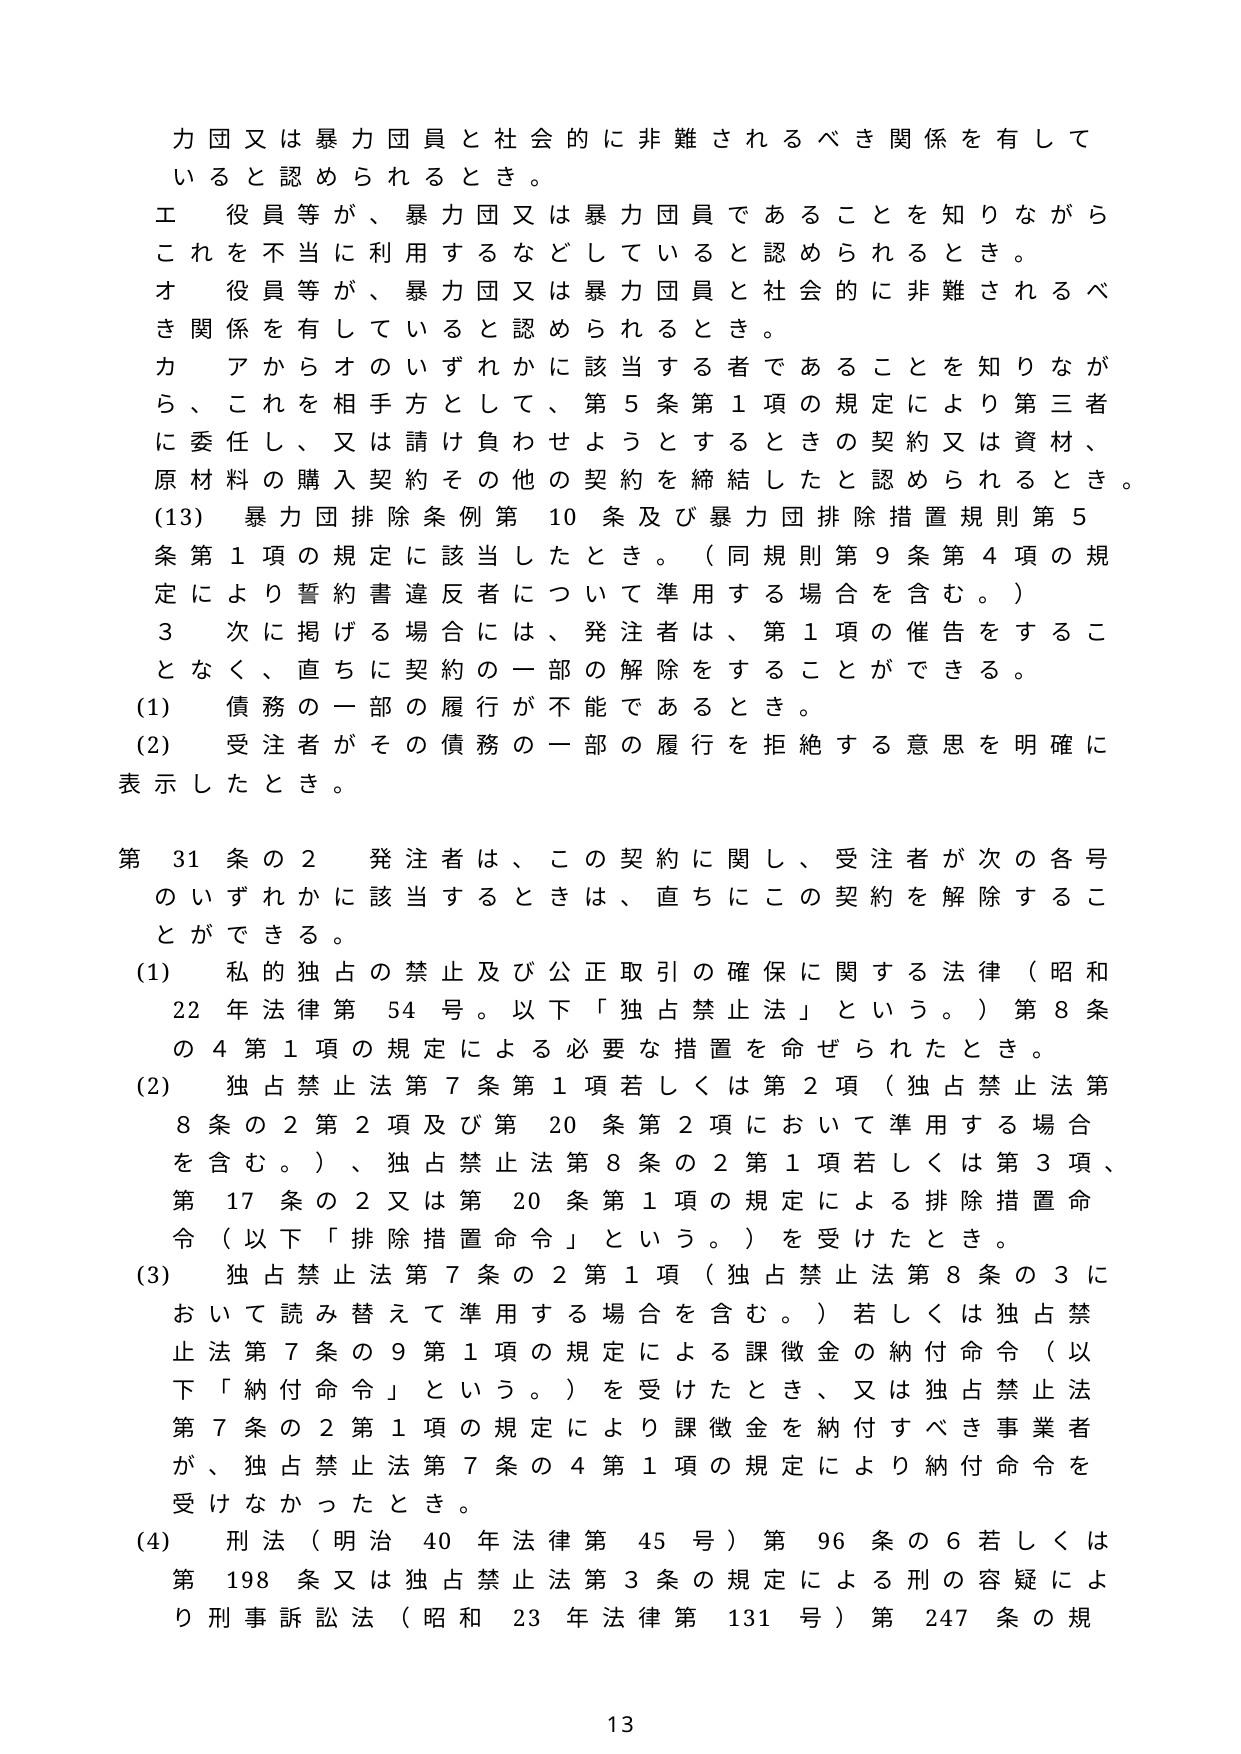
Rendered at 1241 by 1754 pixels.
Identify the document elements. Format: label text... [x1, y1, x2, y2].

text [141, 119, 1122, 194]
text (2) 受注者がその債務の一部の履行を拒絶する意思を明確に表示したとき。 [118, 725, 1122, 801]
text (1) 私的独占の禁止及び公正取引の確保に関する法律（昭和22年法律第54号。以下「独占禁止法」という。）第８条の４第１項の規定による必要な措置を命ぜられたとき。 [130, 953, 1122, 1067]
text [130, 1522, 1122, 1635]
text (2) 独占禁止法第７条第１項若しくは第２項（独占禁止法第８条の２第２項及び第20条第２項において準用する場合を含む。）、独占禁止法第８条の２第１項若しくは第３項、第17条の２又は第20条第１項の規定による排除措置命令（以下「排除措置命令」という。）を受けたとき。 [130, 1067, 1122, 1256]
text 第31条の２ 発注者は、この契約に関し、受注者が次の各号のいずれかに該当するときは、直ちにこの契約を解除することができる。 [118, 839, 1122, 953]
text (1) 債務の一部の履行が不能であるとき。 [118, 687, 1122, 725]
text エ 役員等が、暴力団又は暴力団員であることを知りながらこれを不当に利用するなどしていると認められるとき。 [141, 194, 1122, 270]
text オ 役員等が、暴力団又は暴力団員と社会的に非難されるべき関係を有していると認められるとき。 [141, 270, 1122, 346]
text ３ 次に掲げる場合には、発注者は、第１項の催告をすることなく、直ちに契約の一部の解除をすることができる。 [141, 612, 1122, 687]
text (13) 暴力団排除条例第10条及び暴力団排除措置規則第５条第１項の規定に該当したとき。（同規則第９条第４項の規定により誓約書違反者について準用する場合を含む。） [141, 498, 1122, 612]
text カ アからオのいずれかに該当する者であることを知りながら、これを相手方として、第５条第１項の規定により第三者に委任し、又は請け負わせようとするときの契約又は資材､原材料の購入契約その他の契約を締結したと認められるとき。 [141, 346, 1122, 498]
text (3) 独占禁止法第７条の２第１項（独占禁止法第８条の３において読み替えて準用する場合を含む。）若しくは独占禁止法第７条の９第１項の規定による課徴金の納付命令（以下「納付命令」という。）を受けたとき、又は独占禁止法第７条の２第１項の規定により課徴金を納付すべき事業者が、独占禁止法第７条の４第１項の規定により納付命令を受けなかったとき。 [130, 1256, 1122, 1522]
